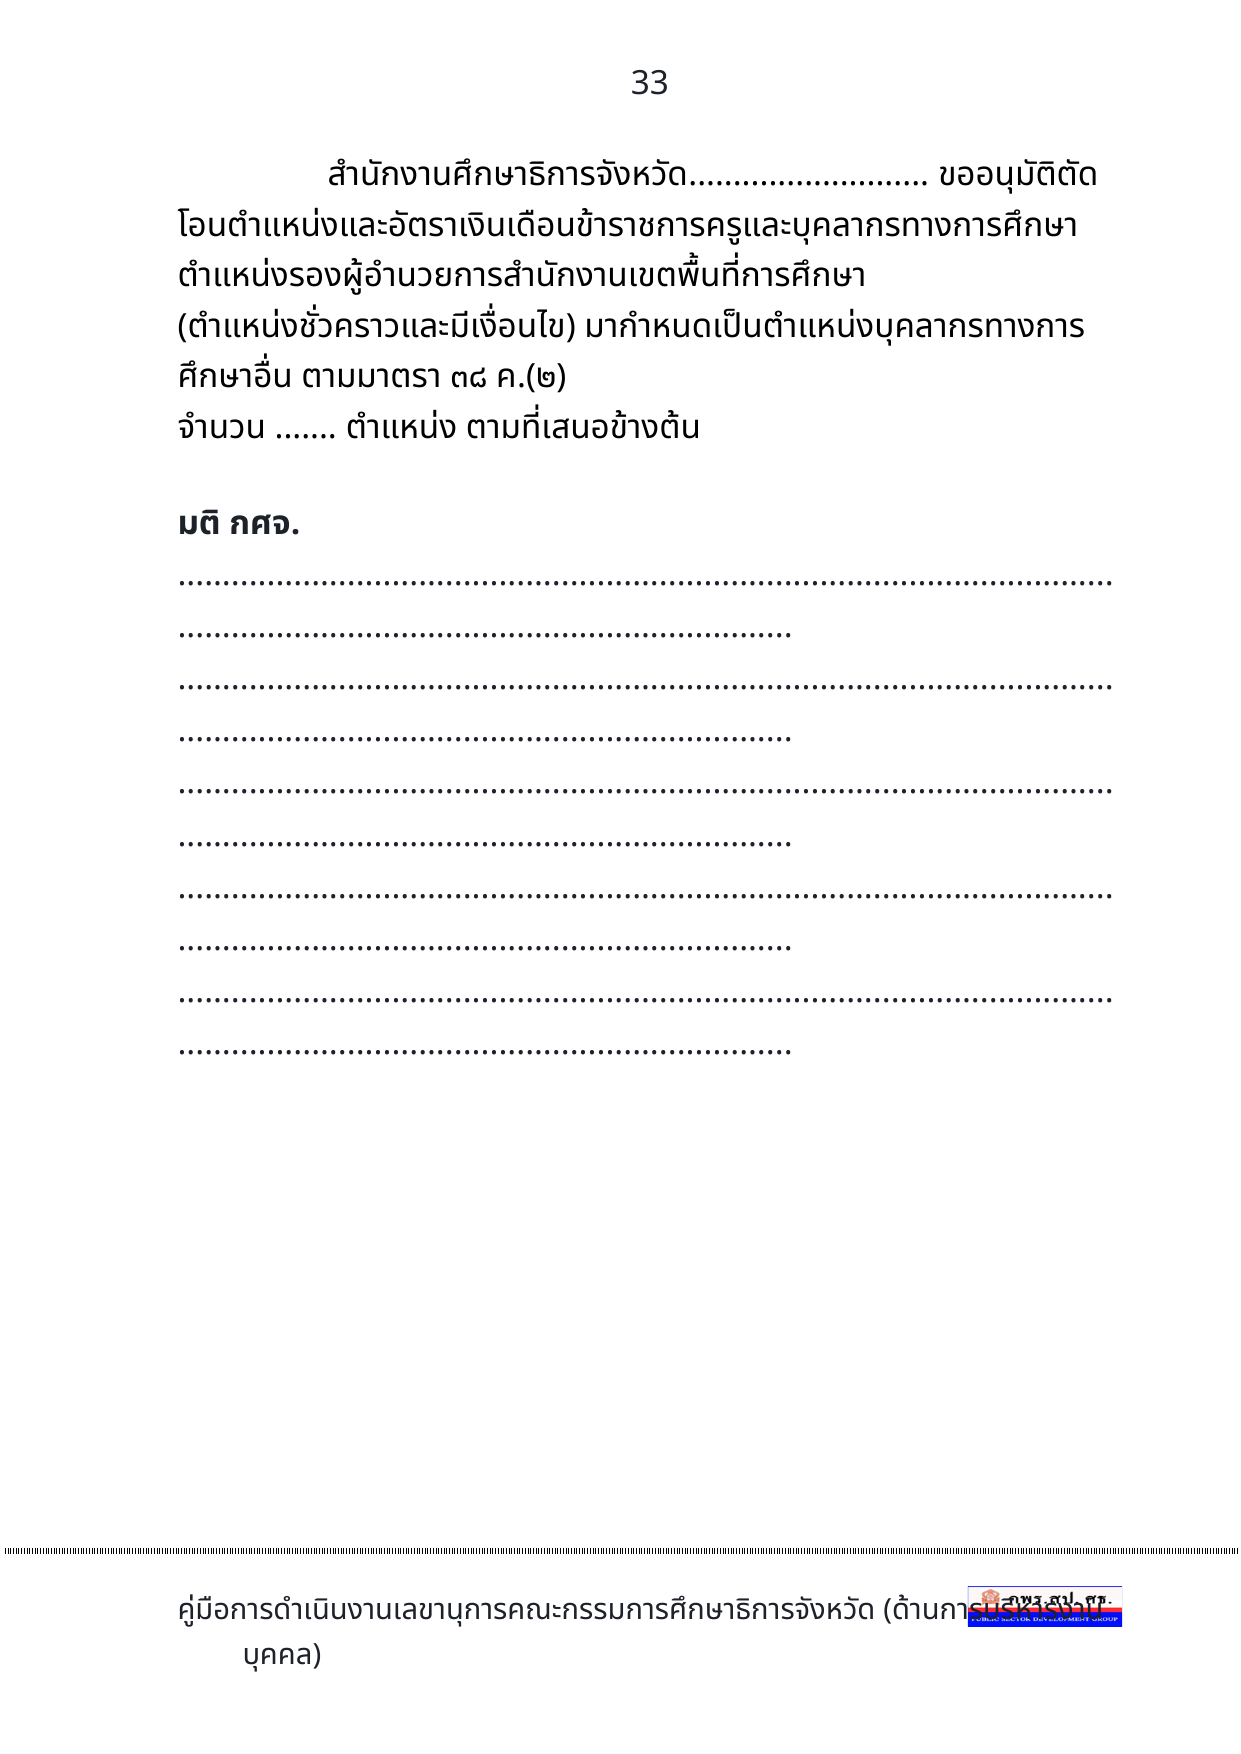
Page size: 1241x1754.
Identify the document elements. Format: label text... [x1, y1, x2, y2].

text มติ กศจ. [177, 499, 1122, 549]
text สำนักงานศึกษาธิการจังหวัด........................... ขออนุมัติตัดโอนตำแหน่งและอัตราเงินเดือนข้าราชการครูและบุคลากรทางการศึกษา ตำแหน่งรองผู้อำนวยการสำนักงานเขตพื้นที่การศึกษา (ตำแหน่งชั่วคราวและมีเงื่อนไข) มากำหนดเป็นตำแหน่งบุคลากรทางการศึกษาอื่น ตามมาตรา ๓๘ ค.(๒) จำนวน ....... ตำแหน่ง ตามที่เสนอข้างต้น [177, 150, 1122, 453]
text .............................................................................................................................................................................. [177, 967, 1122, 1064]
text .............................................................................................................................................................................. [177, 862, 1122, 960]
text .............................................................................................................................................................................. .............................................................................................................................................................................. [177, 549, 1122, 751]
text .............................................................................................................................................................................. [177, 758, 1122, 856]
picture [967, 1586, 1123, 1627]
